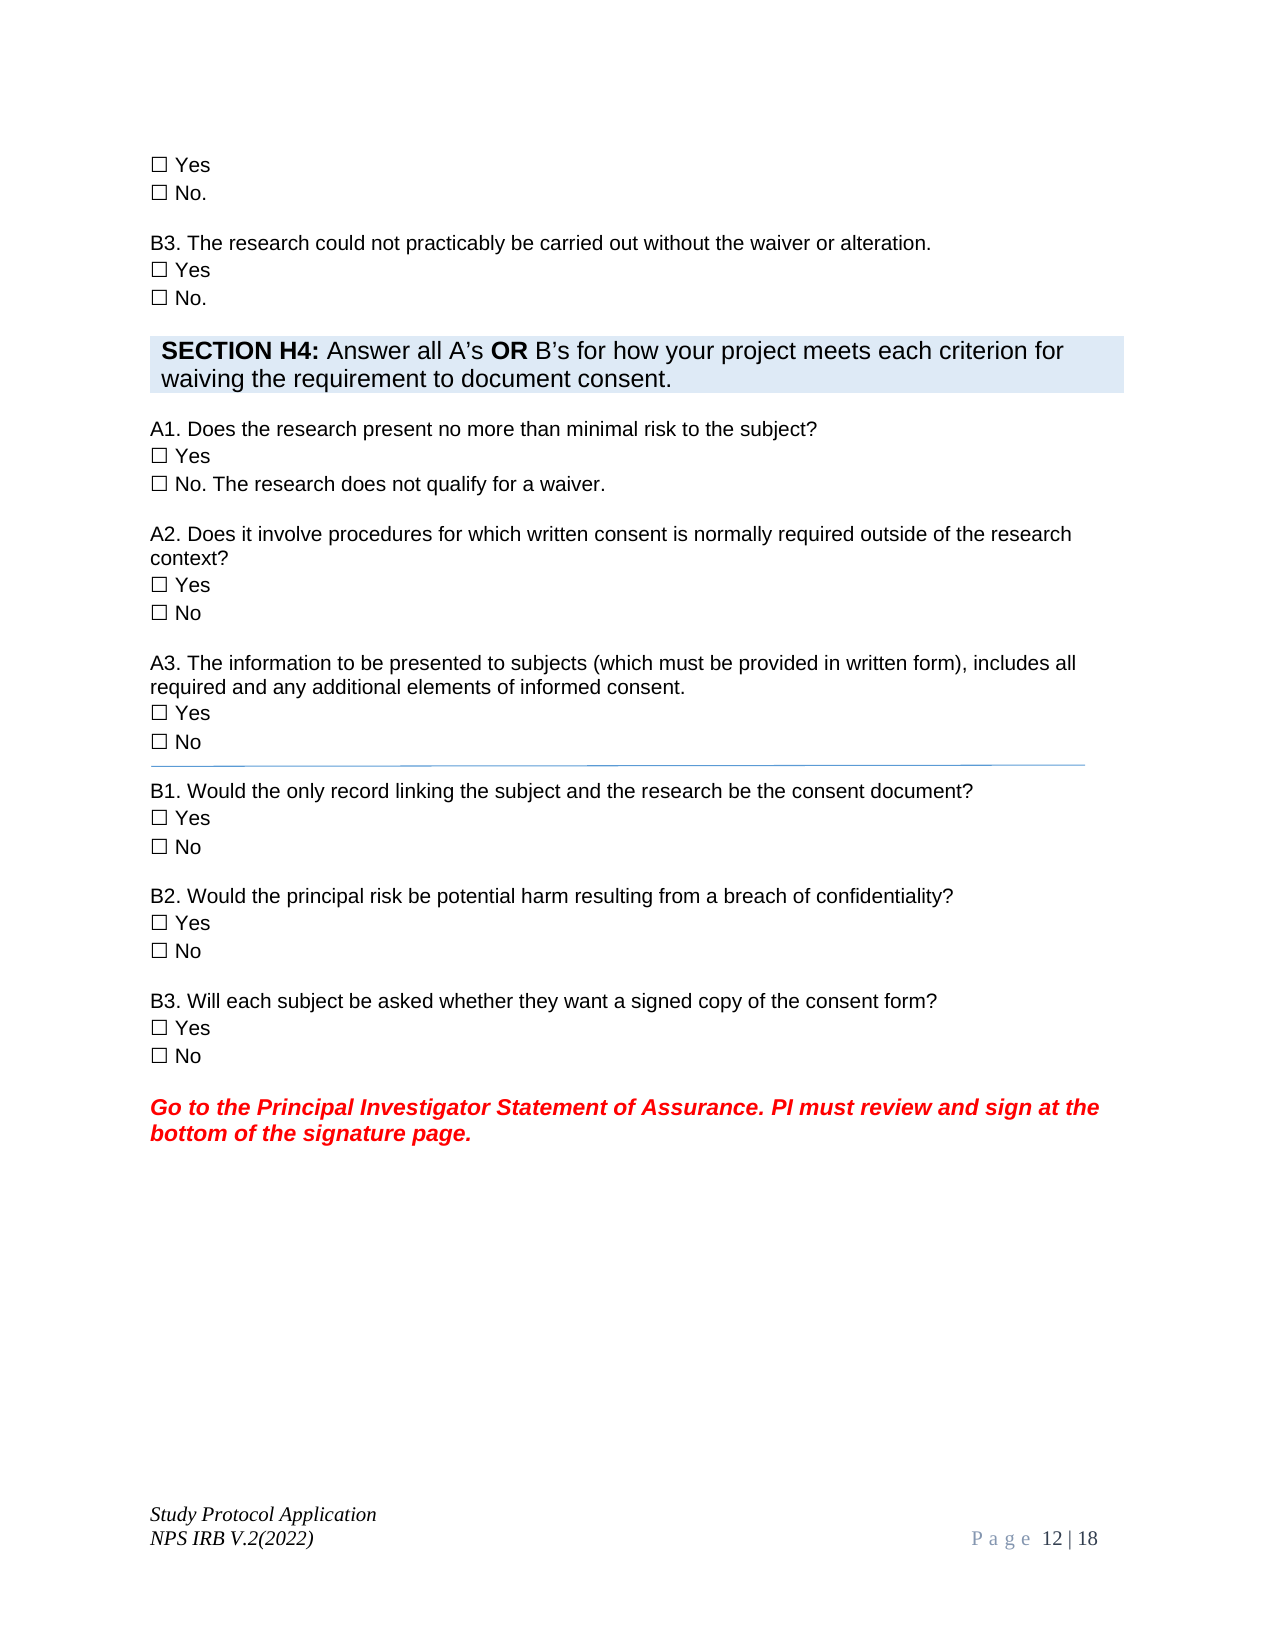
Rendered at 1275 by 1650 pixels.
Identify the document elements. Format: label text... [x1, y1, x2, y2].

text B3. The research could not practicably be carried out without the waiver or alteration. [150, 231, 1125, 255]
text Go to the Principal Investigator Statement of Assurance. PI must review and sign at the bottom of the signature page. [150, 1094, 1125, 1146]
text Yes [150, 698, 1125, 727]
text Yes [150, 570, 1125, 598]
text B3. Will each subject be asked whether they want a signed copy of the consent form? [150, 989, 1125, 1013]
text No [150, 1041, 1125, 1070]
text Yes [150, 803, 1125, 832]
text No [150, 832, 1125, 860]
text A3. The information to be presented to subjects (which must be provided in written form), includes all required and any additional elements of informed consent. [150, 651, 1125, 698]
text No [150, 727, 1125, 755]
text Yes [150, 150, 1125, 178]
text Yes [150, 441, 1125, 469]
text No. [150, 283, 1125, 312]
text A2. Does it involve procedures for which written consent is normally required outside of the research context? [150, 522, 1125, 570]
text B2. Would the principal risk be potential harm resulting from a breach of confidentiality? [150, 884, 1125, 908]
text Yes [150, 1013, 1125, 1041]
text A1. Does the research present no more than minimal risk to the subject? [150, 417, 1125, 441]
text No [150, 937, 1125, 965]
text No [150, 598, 1125, 627]
text No. [150, 178, 1125, 207]
text No. The research does not qualify for a waiver. [150, 469, 1125, 498]
table_header SECTION H4: Answer all A’s OR B’s for how your project meets each criterion for waiving the requirement to document consent. [150, 336, 1124, 393]
text B1. Would the only record linking the subject and the research be the consent document? [150, 779, 1125, 803]
text Yes [150, 255, 1125, 283]
text Yes [150, 908, 1125, 937]
